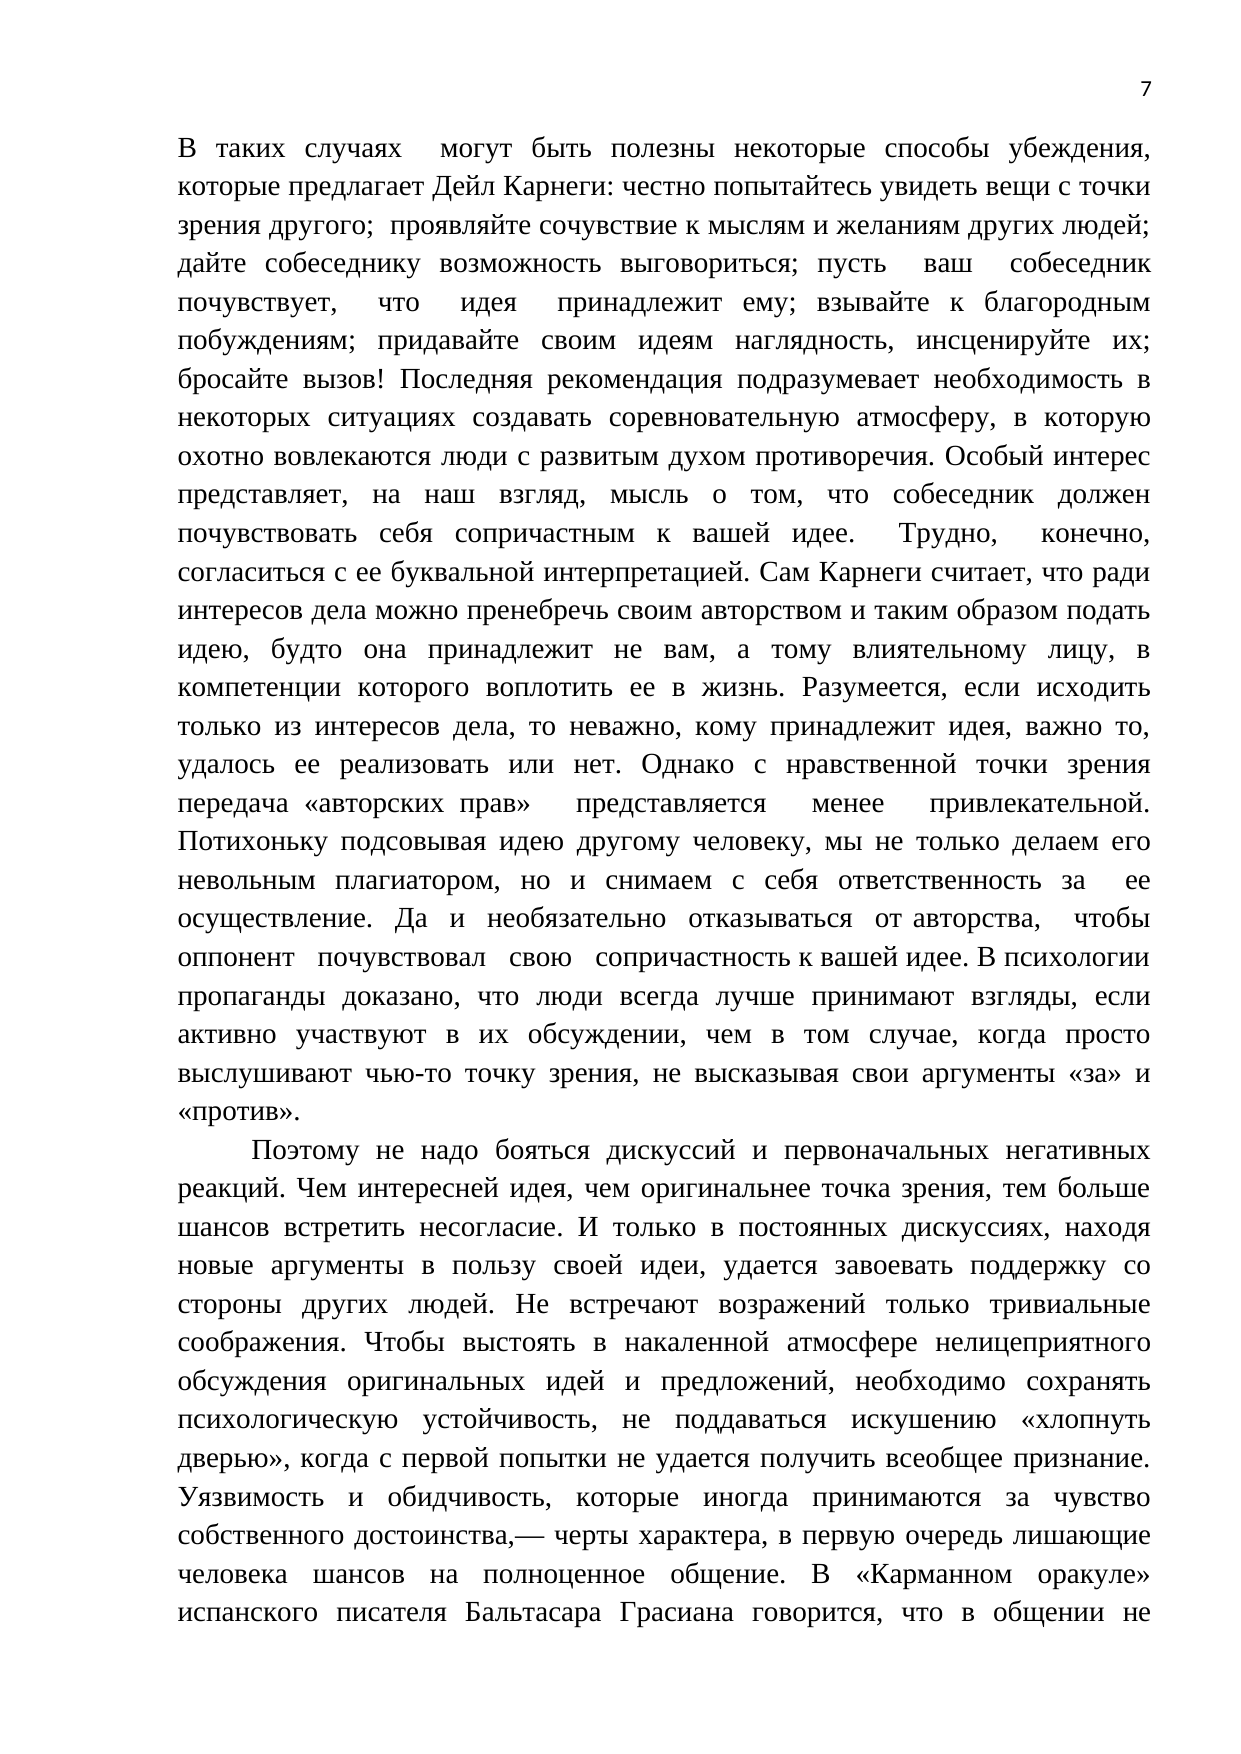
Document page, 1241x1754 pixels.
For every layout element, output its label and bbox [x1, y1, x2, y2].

text [177, 1132, 1152, 1628]
text [177, 130, 1152, 1127]
